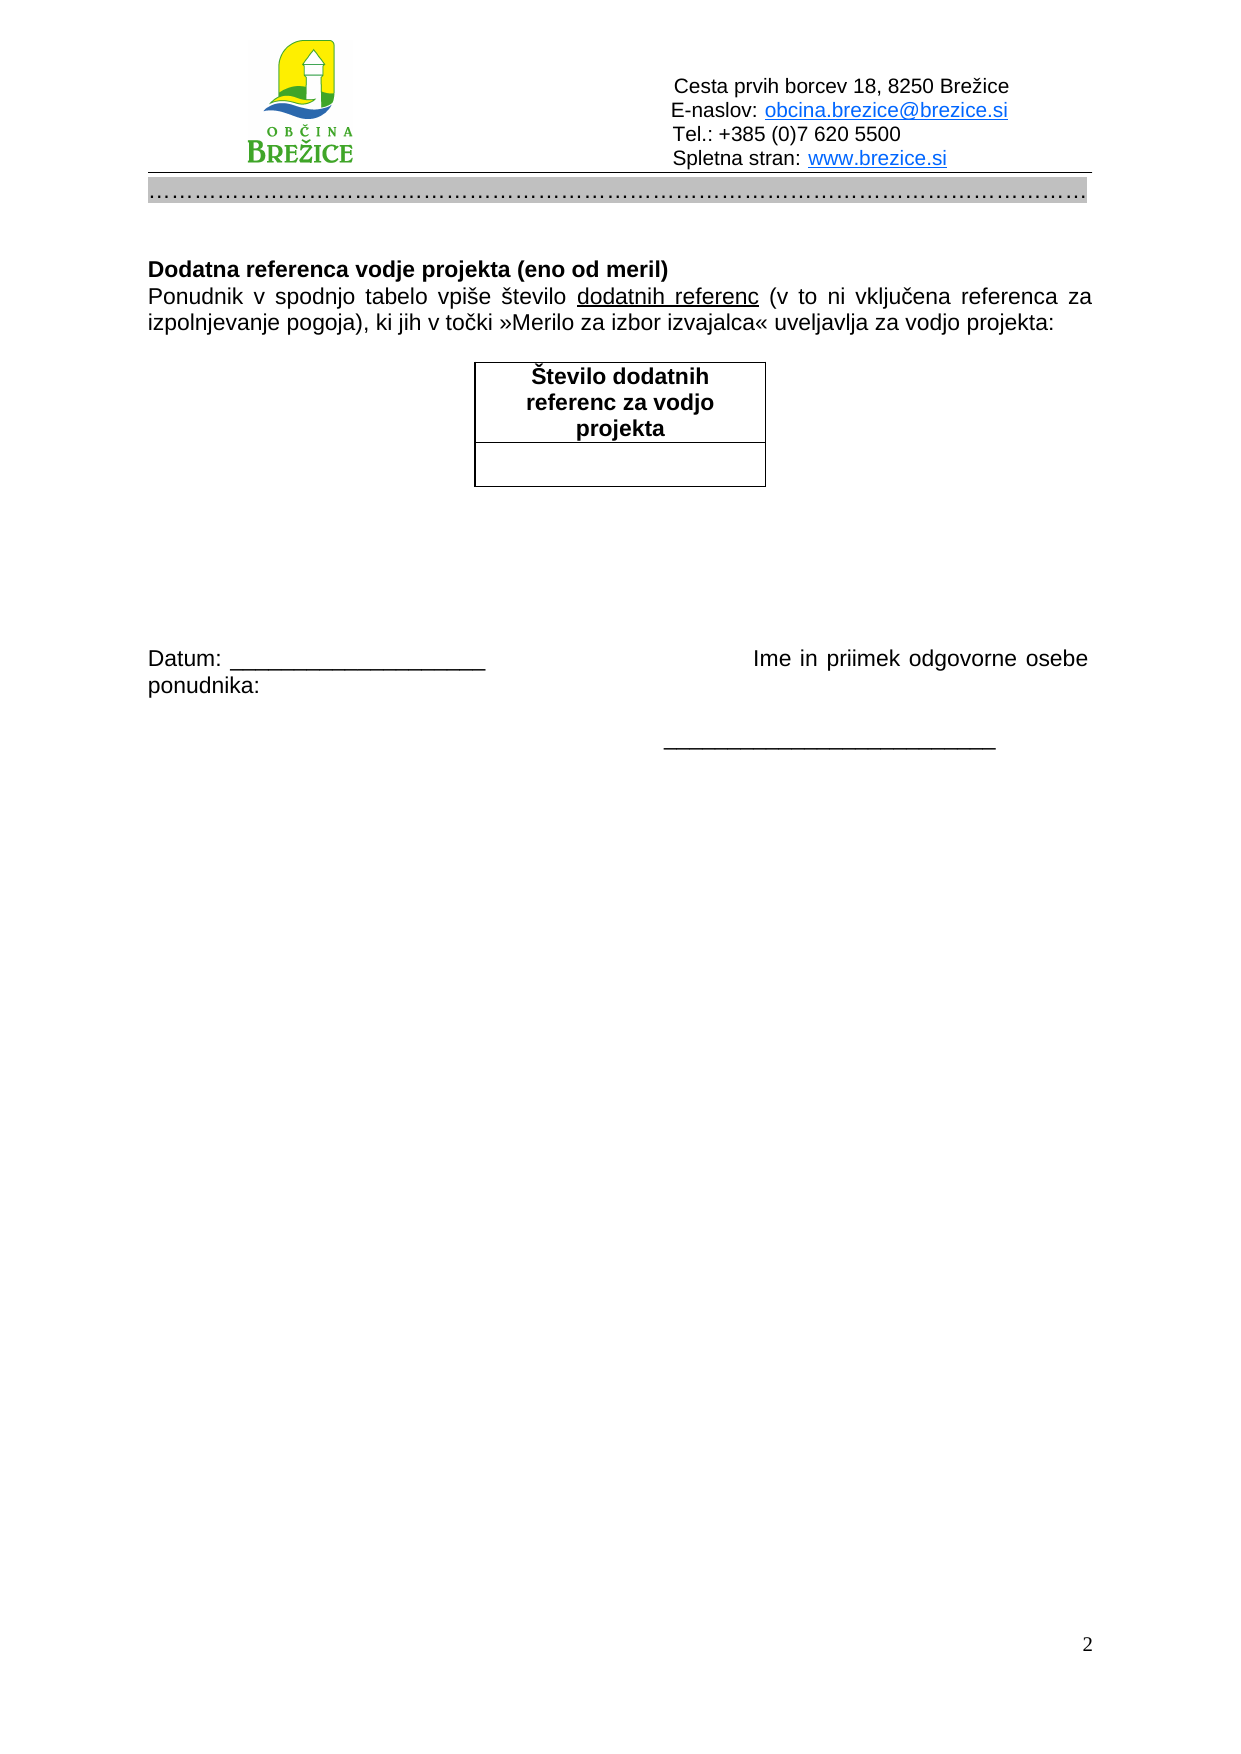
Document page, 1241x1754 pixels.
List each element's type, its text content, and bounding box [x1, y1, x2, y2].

table_header Število dodatnih referenc za vodjo projekta [476, 363, 765, 442]
picture [247, 40, 353, 163]
text __________________________ [148, 724, 1092, 751]
text Dodatna referenca vodje projekta (eno od meril) [148, 256, 1092, 283]
text Datum: ____________________ Ime in priimek odgovorne osebe ponudnika: [148, 645, 1092, 698]
table_cell [476, 443, 765, 486]
text Ponudnik v spodnjo tabelo vpiše število dodatnih referenc (v to ni vključena referenca za izpolnjevanje pogoja), ki jih v točki »Merilo za izbor izvajalca« uveljavlja za vodjo projekta: [148, 283, 1092, 335]
